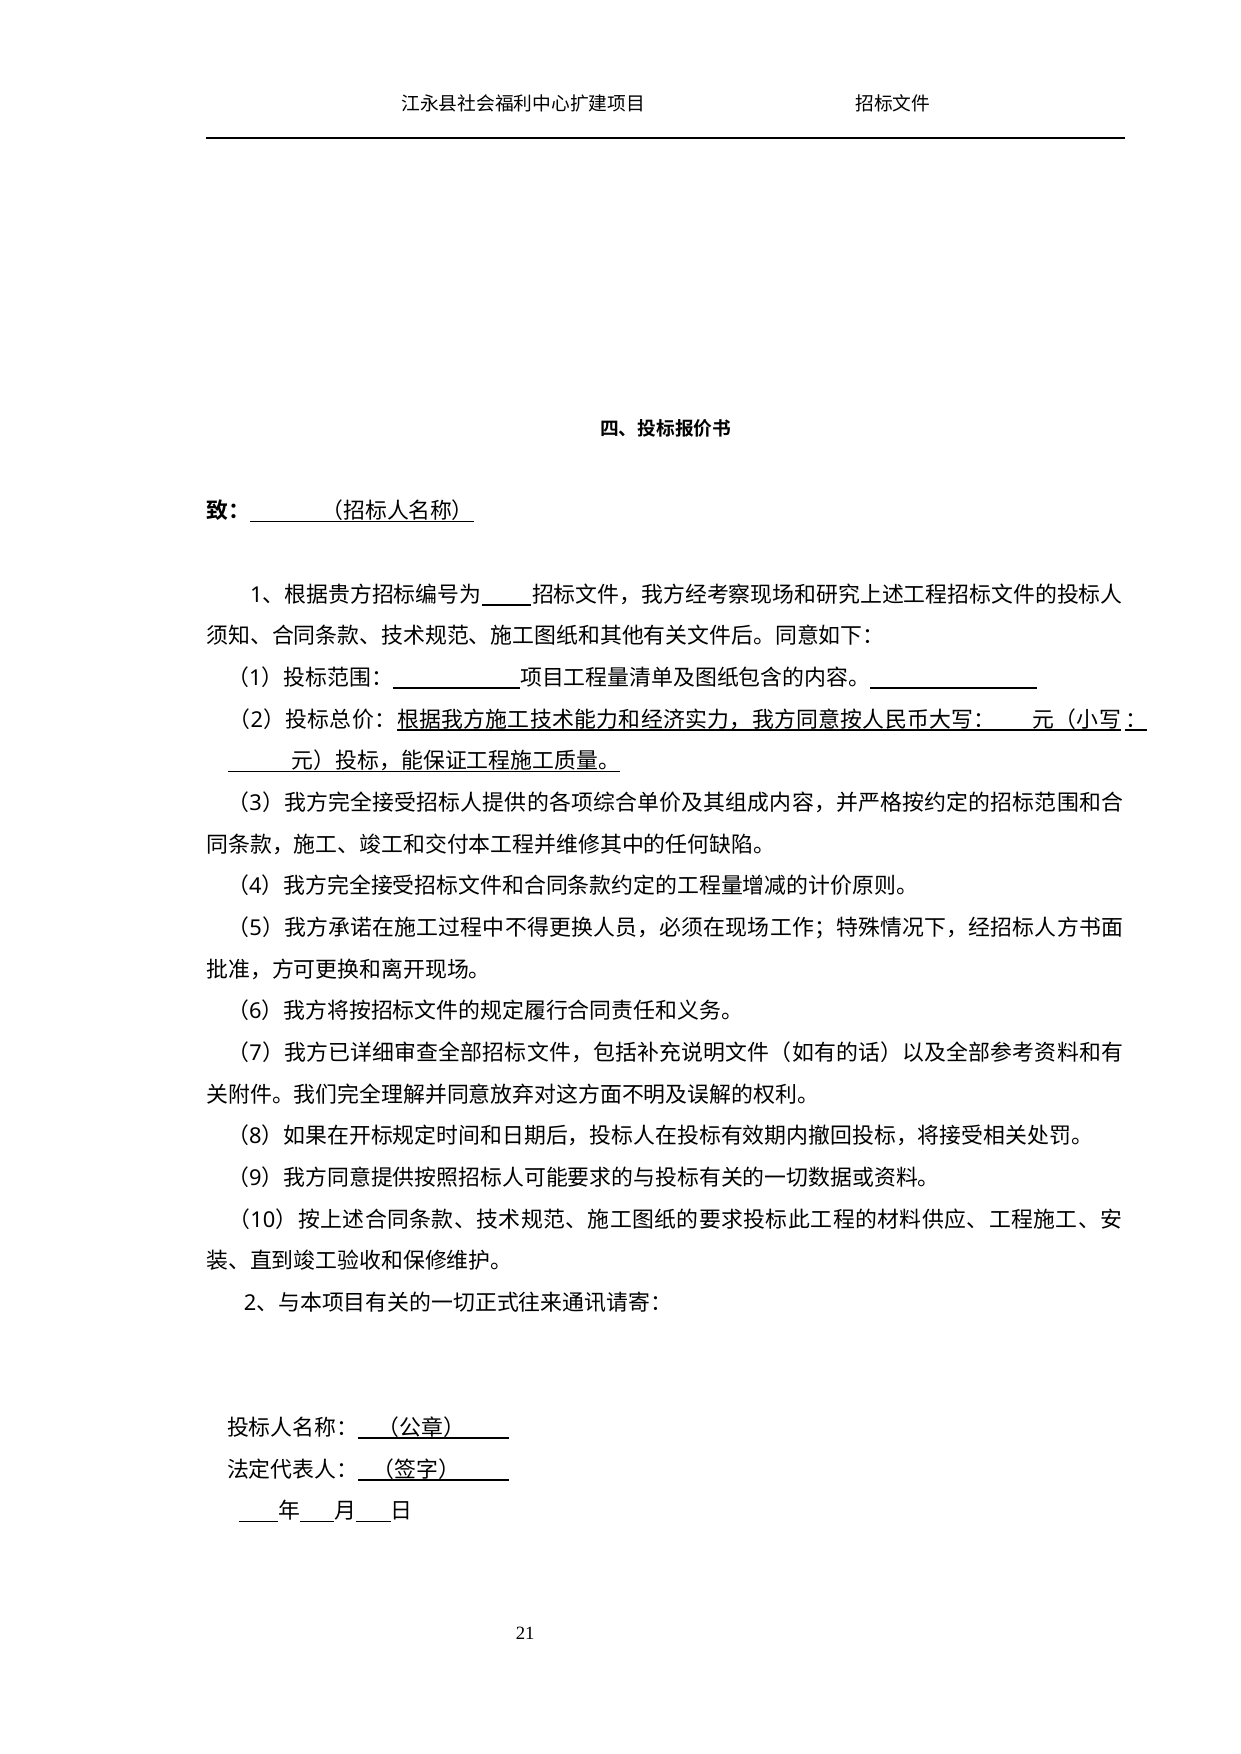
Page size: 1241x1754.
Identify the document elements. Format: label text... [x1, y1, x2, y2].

text 四、投标报价书 [206, 402, 1125, 444]
text 致： （招标人名称） [206, 486, 1125, 527]
text （6）我方将按招标文件的规定履行合同责任和义务。 [206, 986, 1125, 1027]
text （10）按上述合同条款、技术规范、施工图纸的要求投标此工程的材料供应、工程施工、安装、直到竣工验收和保修维护。 [206, 1194, 1125, 1277]
text 年 月 日 [206, 1486, 1125, 1527]
text （9）我方同意提供按照招标人可能要求的与投标有关的一切数据或资料。 [206, 1152, 1125, 1194]
text （7）我方已详细审查全部招标文件，包括补充说明文件（如有的话）以及全部参考资料和有关附件。我们完全理解并同意放弃对这方面不明及误解的权利。 [206, 1027, 1125, 1111]
text （5）我方承诺在施工过程中不得更换人员，必须在现场工作；特殊情况下，经招标人方书面批准，方可更换和离开现场。 [206, 902, 1125, 986]
text （4）我方完全接受招标文件和合同条款约定的工程量增减的计价原则。 [206, 861, 1125, 902]
text 法定代表人： （签字） [206, 1444, 1125, 1486]
text （8）如果在开标规定时间和日期后，投标人在投标有效期内撤回投标，将接受相关处罚。 [206, 1111, 1125, 1152]
text （3）我方完全接受招标人提供的各项综合单价及其组成内容，并严格按约定的招标范围和合同条款，施工、竣工和交付本工程并维修其中的任何缺陷。 [206, 777, 1125, 861]
text 1、根据贵方招标编号为 招标文件，我方经考察现场和研究上述工程招标文件的投标人须知、合同条款、技术规范、施工图纸和其他有关文件后。同意如下： [206, 569, 1125, 652]
text （2）投标总价：根据我方施工技术能力和经济实力，我方同意按人民币大写： 元（小写： 元）投标，能保证工程施工质量。 [228, 694, 1125, 777]
text （1）投标范围： 项目工程量清单及图纸包含的内容。 [206, 652, 1125, 694]
text 投标人名称： （公章） [206, 1402, 1125, 1444]
text 2、与本项目有关的一切正式往来通讯请寄： [206, 1277, 1125, 1319]
